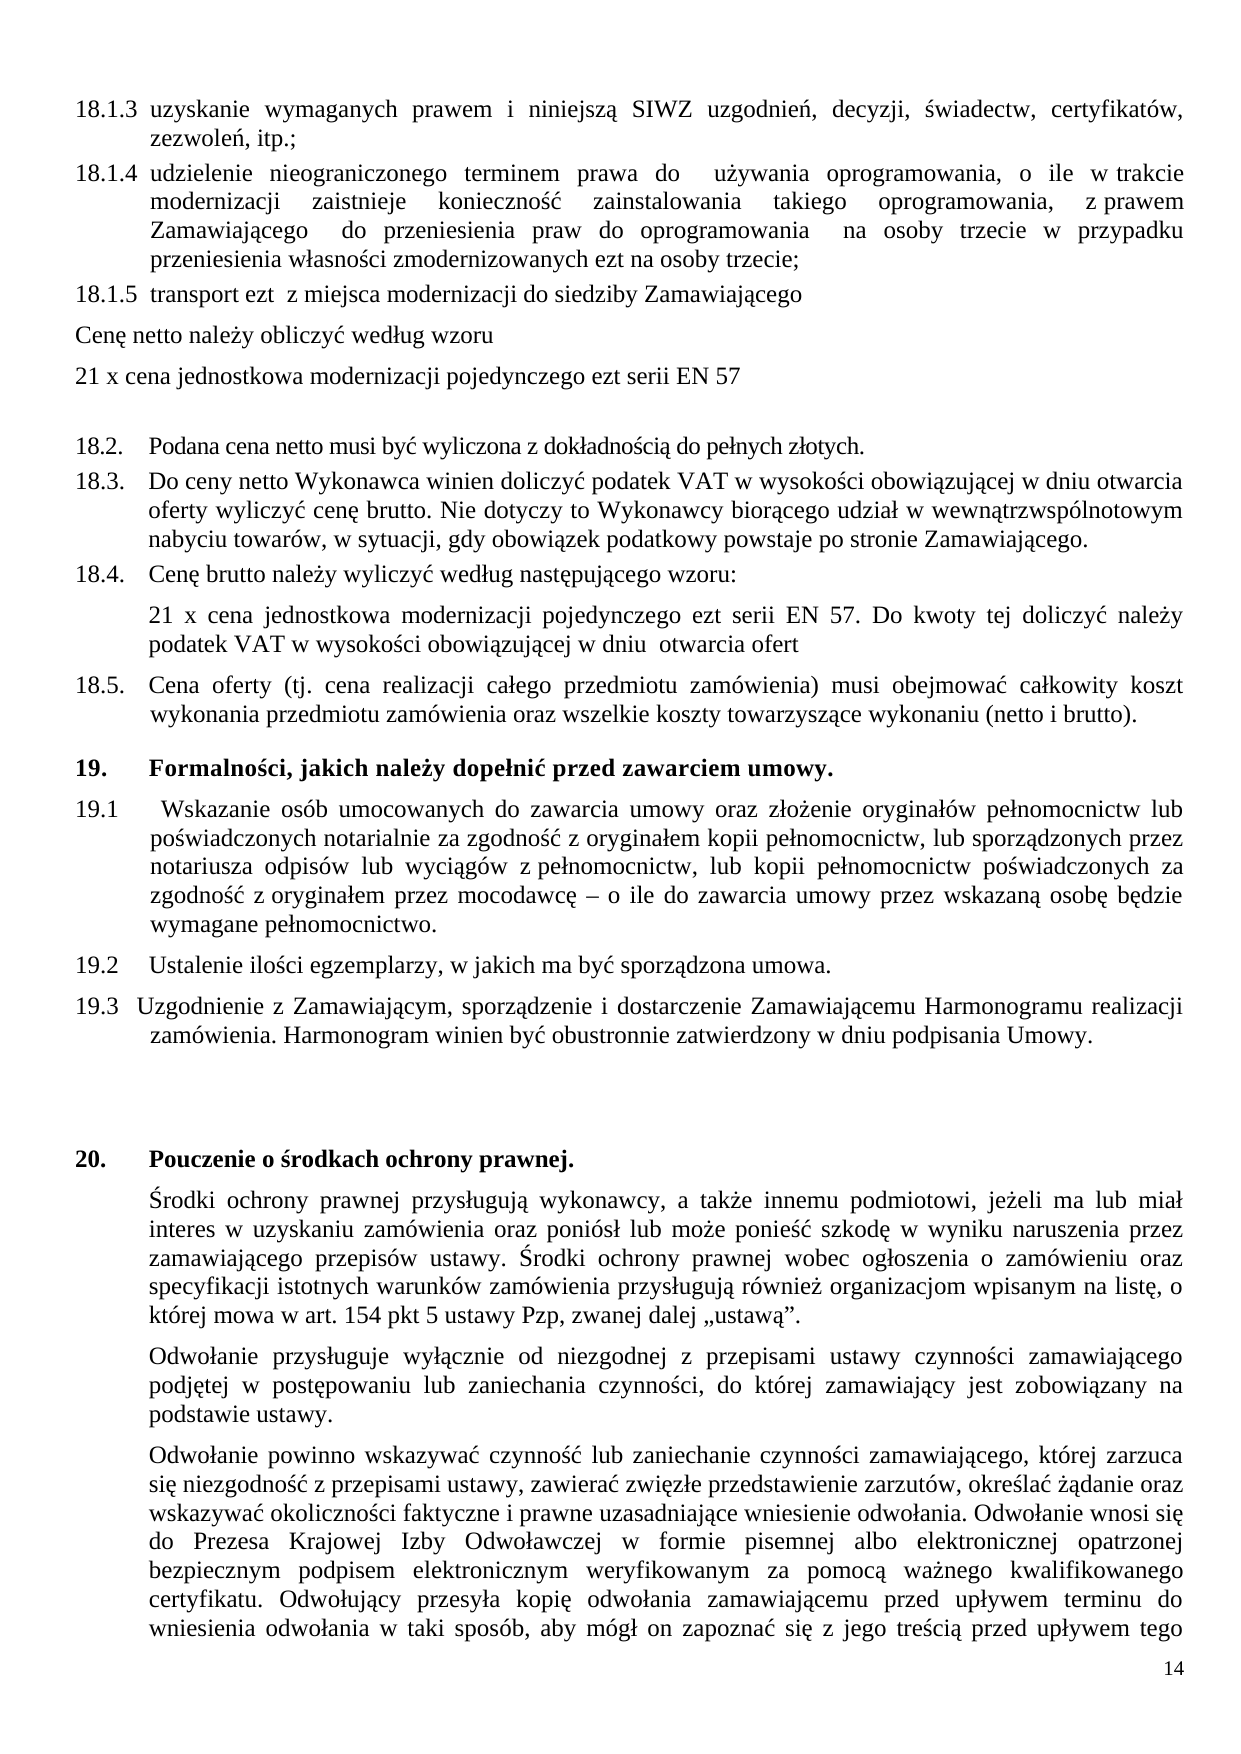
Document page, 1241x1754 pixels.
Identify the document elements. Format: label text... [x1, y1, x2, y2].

list Cena oferty (tj. cena realizacji całego przedmiotu zamówienia) musi obejmować całkowity koszt wykonania przedmiotu zamówienia oraz wszelkie koszty towarzyszące wykonaniu (netto i brutto). [75, 670, 1184, 728]
list udzielenie nieograniczonego terminem prawa do używania oprogramowania, o ile w trakcie modernizacji zaistnieje konieczność zainstalowania takiego oprogramowania, z prawem Zamawiającego do przeniesienia praw do oprogramowania na osoby trzecie w przypadku przeniesienia własności zmodernizowanych ezt na osoby trzecie; [75, 158, 1184, 273]
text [149, 1440, 1184, 1641]
text 20. Pouczenie o środkach ochrony prawnej. [75, 1144, 1184, 1173]
text Środki ochrony prawnej przysługują wykonawcy, a także innemu podmiotowi, jeżeli ma lub miał interes w uzyskaniu zamówienia oraz poniósł lub może ponieść szkodę w wyniku naruszenia przez zamawiającego przepisów ustawy. Środki ochrony prawnej wobec ogłoszenia o zamówieniu oraz specyfikacji istotnych warunków zamówienia przysługują również organizacjom wpisanym na listę, o której mowa w art. 154 pkt 5 ustawy Pzp, zwanej dalej „ustawą”. [149, 1185, 1184, 1329]
text Cenę netto należy obliczyć według wzoru [75, 320, 1184, 349]
list Cenę brutto należy wyliczyć według następującego wzoru: [75, 559, 1184, 588]
list Podana cena netto musi być wyliczona z dokładnością do pełnych złotych. [75, 431, 1184, 460]
text Odwołanie przysługuje wyłącznie od niezgodnej z przepisami ustawy czynności zamawiającego podjętej w postępowaniu lub zaniechania czynności, do której zamawiający jest zobowiązany na podstawie ustawy. [149, 1341, 1184, 1428]
text 19.2 Ustalenie ilości egzemplarzy, w jakich ma być sporządzona umowa. [75, 950, 1184, 979]
text 21 x cena jednostkowa modernizacji pojedynczego ezt serii EN 57. Do kwoty tej doliczyć należy podatek VAT w wysokości obowiązującej w dniu otwarcia ofert [148, 600, 1184, 658]
list Do ceny netto Wykonawca winien doliczyć podatek VAT w wysokości obowiązującej w dniu otwarcia oferty wyliczyć cenę brutto. Nie dotyczy to Wykonawcy biorącego udział w wewnątrzwspólnotowym nabyciu towarów, w sytuacji, gdy obowiązek podatkowy powstaje po stronie Zamawiającego. [75, 466, 1184, 553]
list transport ezt z miejsca modernizacji do siedziby Zamawiającego [75, 279, 1184, 308]
text 19. Formalności, jakich należy dopełnić przed zawarciem umowy. [75, 753, 1184, 781]
text 21 x cena jednostkowa modernizacji pojedynczego ezt serii EN 57 [75, 361, 1184, 390]
list uzyskanie wymaganych prawem i niniejszą SIWZ uzgodnień, decyzji, świadectw, certyfikatów, zezwoleń, itp.; [75, 94, 1184, 151]
text 19.1 Wskazanie osób umocowanych do zawarcia umowy oraz złożenie oryginałów pełnomocnictw lub poświadczonych notarialnie za zgodność z oryginałem kopii pełnomocnictw, lub sporządzonych przez notariusza odpisów lub wyciągów z pełnomocnictw, lub kopii pełnomocnictw poświadczonych za zgodność z oryginałem przez mocodawcę – o ile do zawarcia umowy przez wskazaną osobę będzie wymagane pełnomocnictwo. [75, 794, 1184, 938]
text 19.3 Uzgodnienie z Zamawiającym, sporządzenie i dostarczenie Zamawiającemu Harmonogramu realizacji zamówienia. Harmonogram winien być obustronnie zatwierdzony w dniu podpisania Umowy. [75, 991, 1184, 1049]
